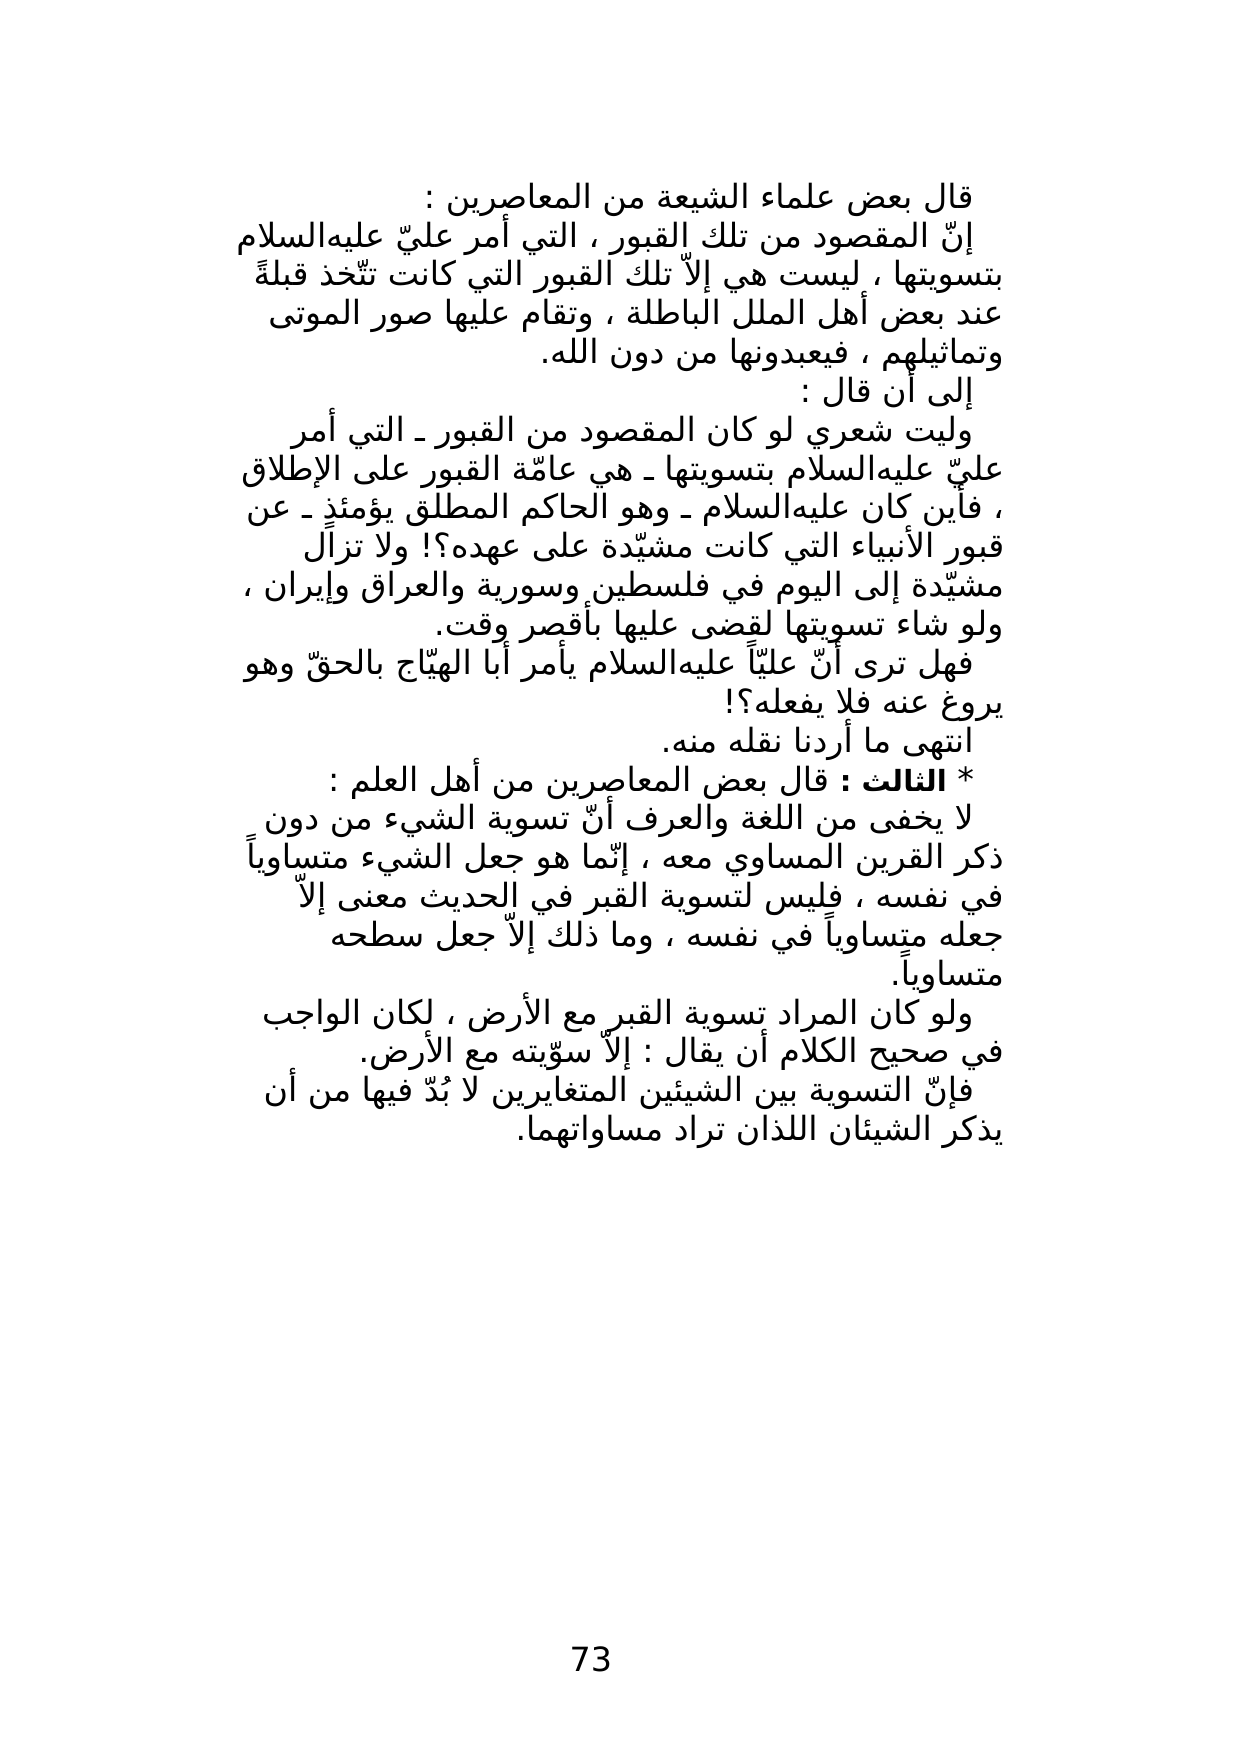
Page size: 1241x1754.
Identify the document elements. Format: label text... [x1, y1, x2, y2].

text لا يخفى من اللغة والعرف أنّ تسوية الشيء من دون ذكر القرين المساوي معه ، إنّما هو جعل الشيء متساوياً في نفسه ، فليس لتسوية القبر في الحديث معنى إلاّ جعله متساوياً في نفسه ، وما ذلك إلاّ جعل سطحه متساوياً. [236, 799, 1004, 993]
text وليت شعري لو كان المقصود من القبور ـ التي أمر عليّ عليه‌السلام بتسويتها ـ هي عامّة القبور على الإطلاق ، فأين كان عليه‌السلام ـ وهو الحاكم المطلق يؤمئذٍ ـ عن قبور الأنبياء التي كانت مشيّدة على عهده‎؟! ولا تزال مشيّدة إلى اليوم في فلسطين وسورية والعراق وإيران ، ولو شاء تسويتها لقضى عليها بأقصر وقت. [236, 410, 1004, 643]
text فهل ترى أنّ عليّاً عليه‌السلام يأمر أبا الهيّاج بالحقّ وهو يروغ عنه فلا يفعله؟! [236, 643, 1004, 721]
text فإنّ التسوية بين الشيئين المتغايرين لا بُدّ فيها من أن يذكر الشيئان اللذان تراد مساواتهما. [236, 1071, 1004, 1148]
text ولو كان المراد تسوية القبر مع الأرض ، لكان الواجب في صحيح الكلام أن يقال : إلاّ سوّيته مع الأرض. [236, 993, 1004, 1071]
text قال بعض علماء الشيعة من المعاصرين : [236, 177, 1004, 216]
text انتهى ما أردنا نقله منه. [236, 721, 1004, 760]
text * الثالث : قال بعض المعاصرين من أهل العلم : [236, 760, 1004, 799]
text إلى أن قال : [236, 371, 1004, 410]
text إنّ المقصود من تلك القبور ، التي أمر عليّ عليه‌السلام بتسويتها ، ليست هي إلاّ تلك القبور التي كانت تتّخذ قبلةً عند بعض أهل الملل الباطلة ، وتقام عليها صور الموتى وتماثيلهم ، فيعبدونها من دون الله. [236, 216, 1004, 371]
